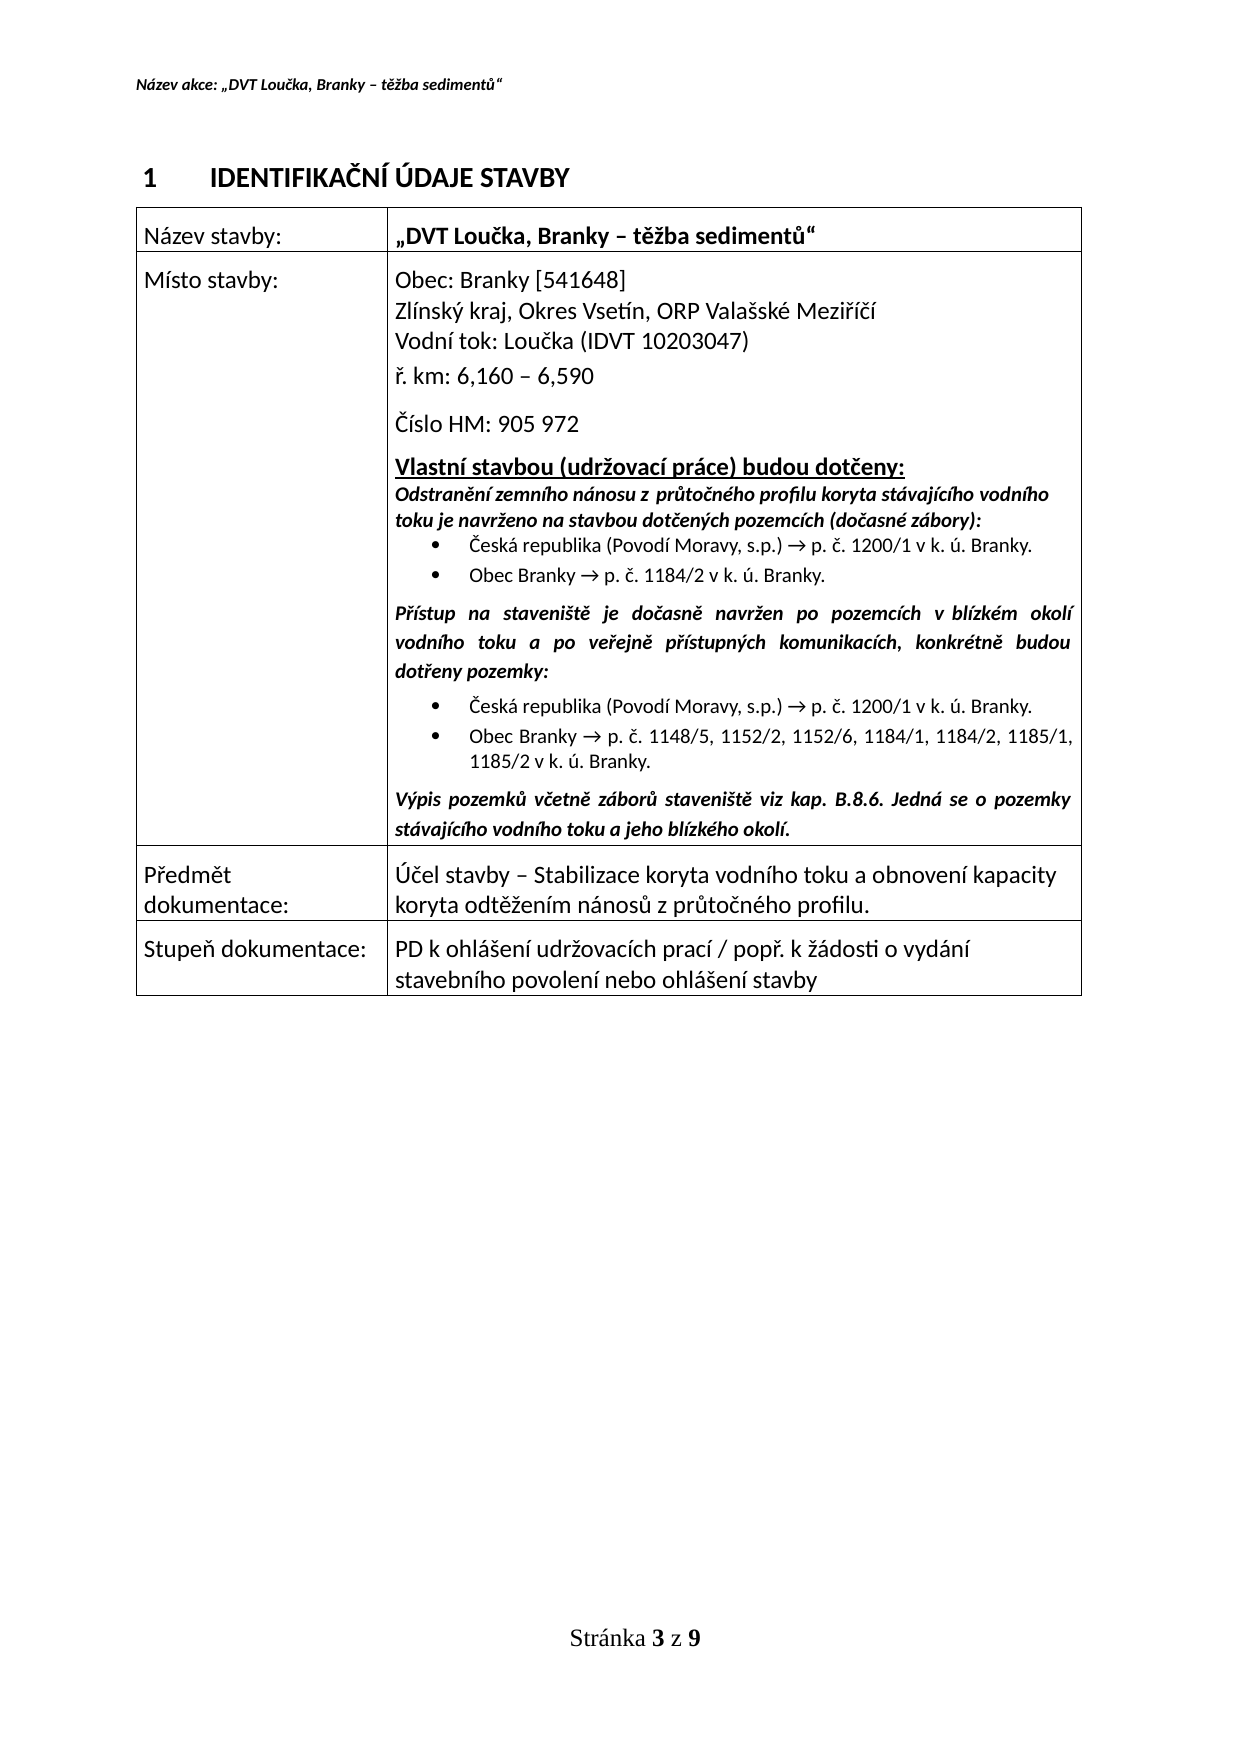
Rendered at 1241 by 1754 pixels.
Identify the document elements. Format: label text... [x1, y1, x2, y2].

table_cell PD k ohlášení udržovacích prací / popř. k žádosti o vydání stavebního povolení nebo ohlášení stavby [388, 921, 1081, 994]
table_cell Stupeň dokumentace: [137, 921, 387, 994]
table_cell Obec: Branky [541648] Zlínský kraj, Okres Vsetín, ORP Valašské Meziříčí Vodní tok: Loučka (IDVT 10203047) ř. km: 6,160 – 6,590 Číslo HM: 905 972 Vlastní stavbou (udržovací práce) budou dotčeny: Odstranění zemního nánosu z průtočného profilu koryta stávajícího vodního toku je navrženo na stavbou dotčených pozemcích (dočasné zábory): Česká republika (Povodí Moravy, s.p.) → p. č. 1200/1 v k. ú. Branky. Obec Branky → p. č. 1184/2 v k. ú. Branky. Přístup na staveniště je dočasně navržen po pozemcích v blízkém okolí vodního toku a po veřejně přístupných komunikacích, konkrétně budou dotřeny pozemky: Česká republika (Povodí Moravy, s.p.) → p. č. 1200/1 v k. ú. Branky. Obec Branky → p. č. 1148/5, 1152/2, 1152/6, 1184/1, 1184/2, 1185/1, 1185/2 v k. ú. Branky. Výpis pozemků včetně záborů staveniště viz kap. B.8.6. Jedná se o pozemky stávajícího vodního toku a jeho blízkého okolí. [388, 252, 1081, 845]
table_cell Účel stavby – Stabilizace koryta vodního toku a obnovení kapacity koryta odtěžením nánosů z průtočného profilu. [388, 846, 1081, 920]
table_cell Místo stavby: [137, 252, 387, 845]
subtitle IDENTIFIKAČNÍ ÚDAJE STAVBY [136, 159, 1134, 195]
table_header „DVT Loučka, Branky – těžba sedimentů“ [388, 208, 1081, 251]
table_header Název stavby: [137, 208, 387, 251]
table_cell Předmět dokumentace: [137, 846, 387, 920]
